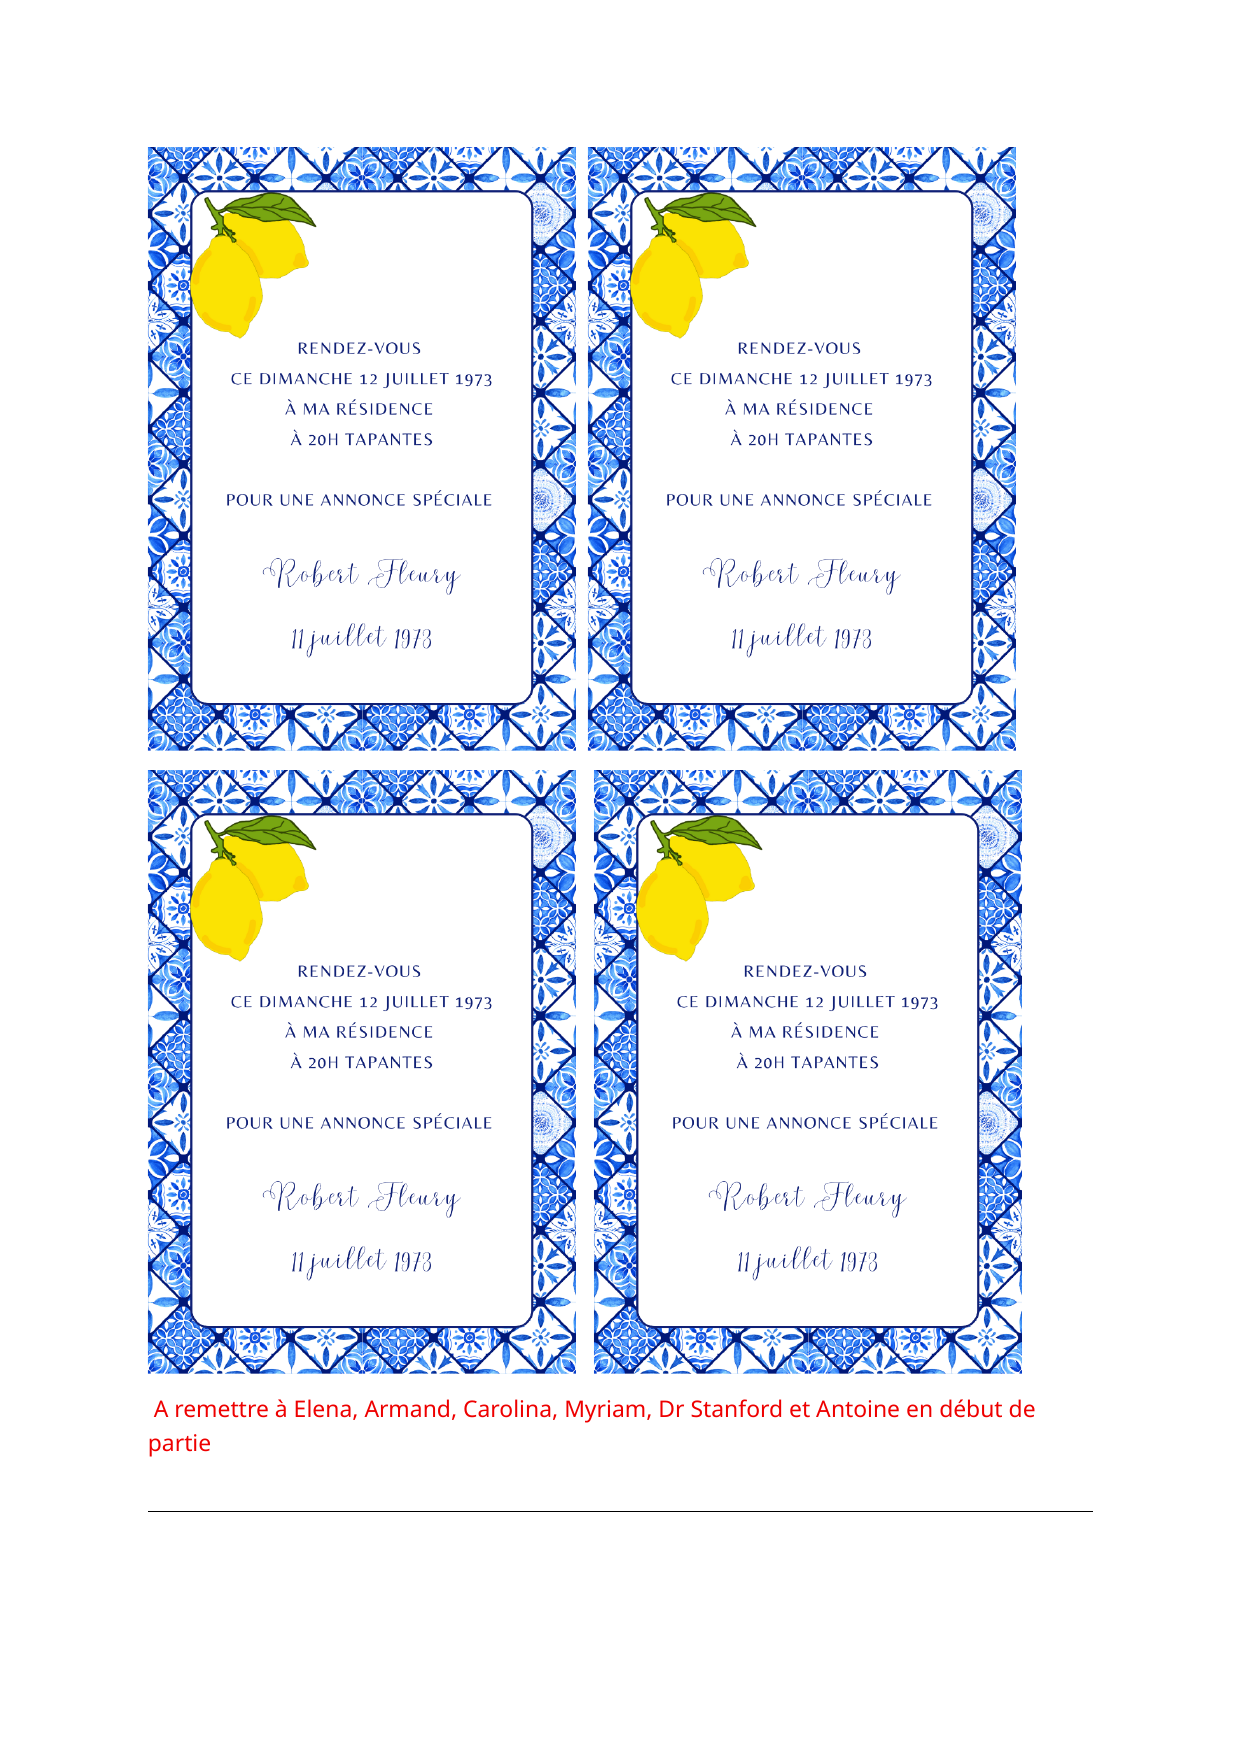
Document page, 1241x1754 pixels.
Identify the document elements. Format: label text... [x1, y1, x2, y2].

picture [587, 147, 1016, 752]
text A remettre à Elena, Armand, Carolina, Myriam, Dr Stanford et Antoine en début de partie [148, 1393, 1093, 1458]
picture [593, 770, 1022, 1375]
picture [147, 770, 576, 1375]
picture [147, 147, 576, 752]
